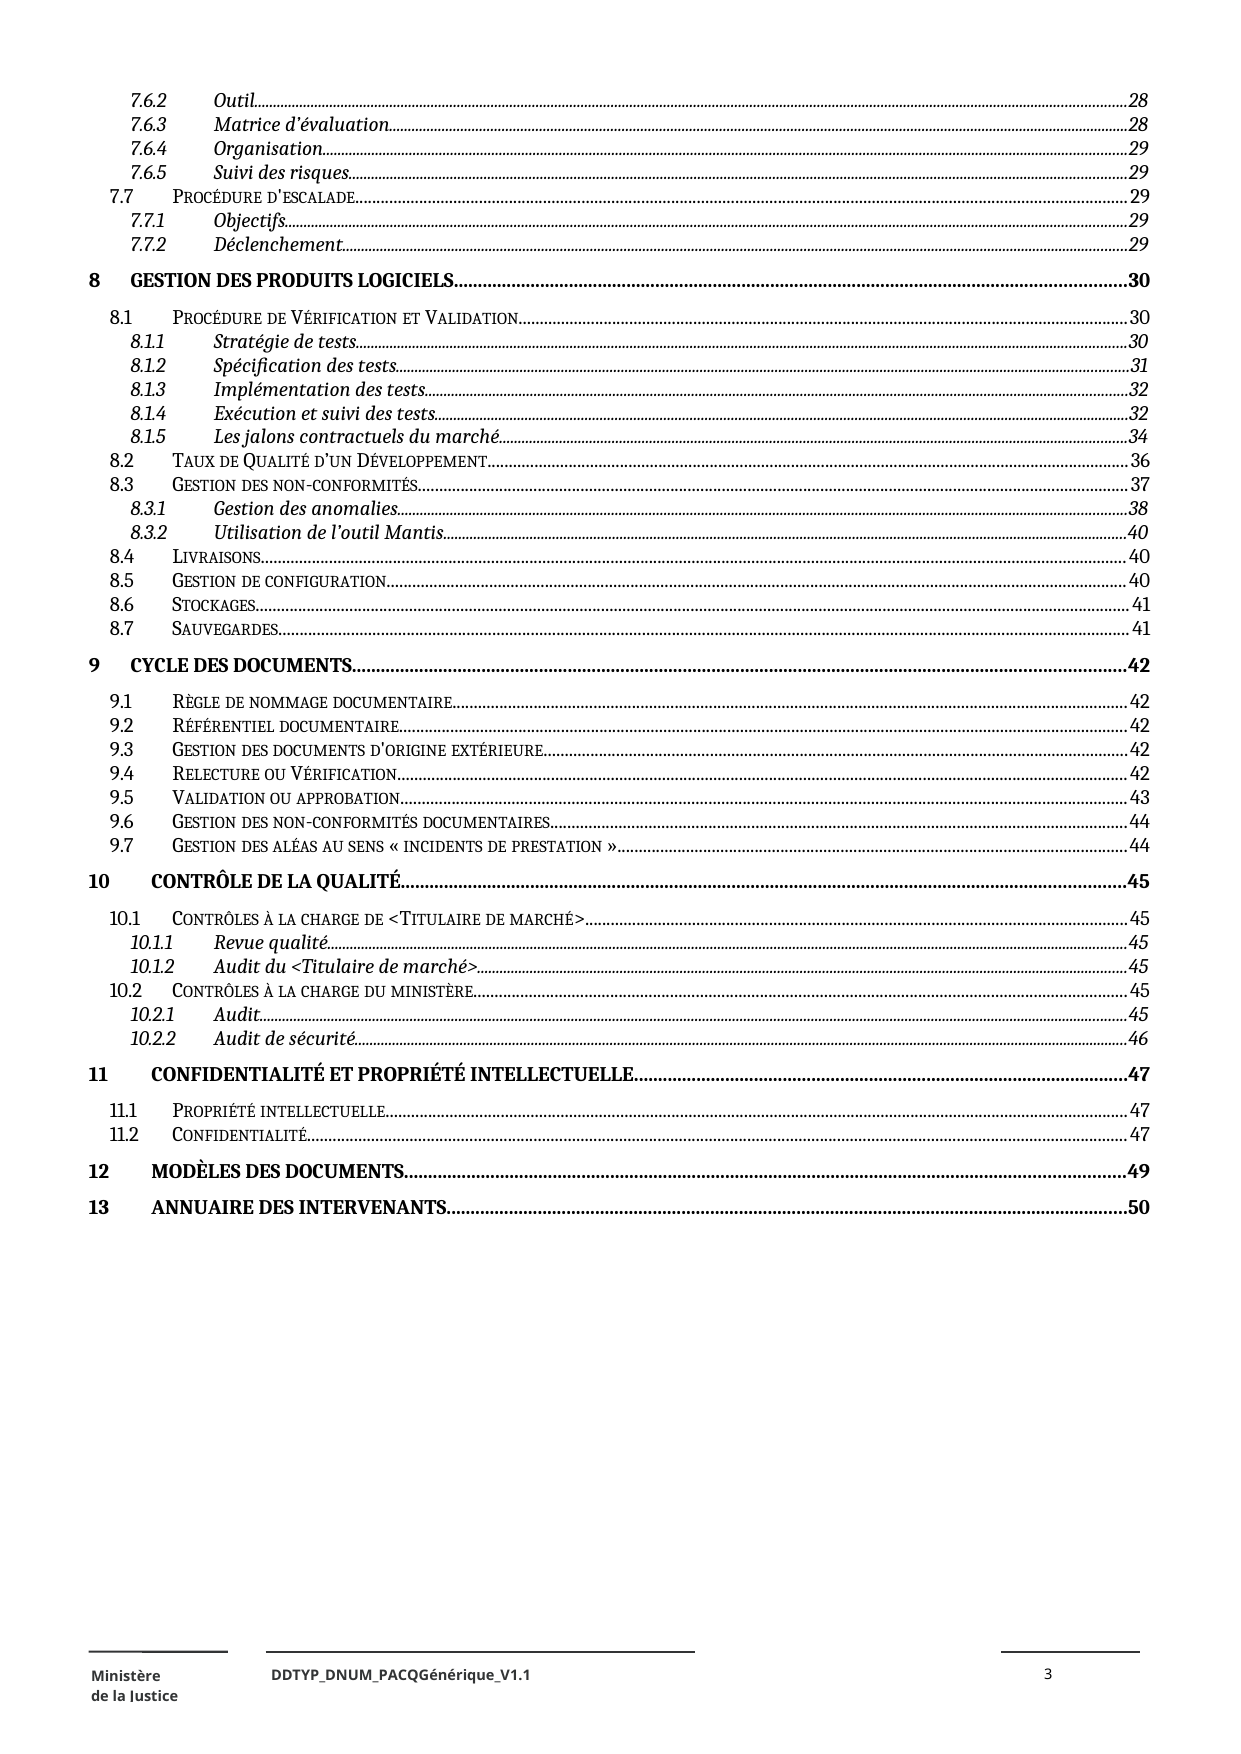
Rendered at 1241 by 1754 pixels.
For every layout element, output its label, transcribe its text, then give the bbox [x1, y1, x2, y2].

text 9.3 Gestion des documents d'origine extérieure 42 [109, 738, 1152, 762]
text 11.2 Confidentialité 47 [109, 1123, 1152, 1147]
text 10.2.2 Audit de sécurité 46 [130, 1026, 1152, 1050]
text 8.5 Gestion de configuration 40 [109, 569, 1152, 593]
text 9.6 Gestion des non-conformités documentaires 44 [109, 809, 1152, 833]
text 8.1.1 Stratégie de tests 30 [130, 329, 1152, 353]
text 7.7.1 Objectifs 29 [130, 208, 1152, 232]
text 7.6.4 Organisation 29 [130, 137, 1152, 161]
text 10 Contrôle de la qualité 45 [89, 870, 1152, 894]
text 11.1 Propriété intellectuelle 47 [109, 1099, 1152, 1123]
text 8.2 Taux de Qualité d’un Développement 36 [109, 449, 1152, 473]
text 8.3.2 Utilisation de l’outil Mantis 40 [130, 521, 1152, 545]
text 8.3 Gestion des non-conformités 37 [109, 473, 1152, 497]
text 8.1.4 Exécution et suivi des tests 32 [130, 401, 1152, 425]
text 9.5 Validation ou approbation 43 [109, 786, 1152, 809]
text 8 Gestion des produits logiciels 30 [89, 269, 1152, 293]
text 8.3.1 Gestion des anomalies 38 [130, 497, 1152, 521]
text 10.1.1 Revue qualité 45 [130, 930, 1152, 954]
text 8.7 Sauvegardes 41 [109, 617, 1152, 641]
text 8.1.2 Spécification des tests 31 [130, 353, 1152, 377]
text 9.4 Relecture ou Vérification 42 [109, 762, 1152, 786]
text 13 Annuaire des intervenants 50 [89, 1196, 1152, 1220]
text 8.1.5 Les jalons contractuels du marché 34 [130, 425, 1152, 449]
text 10.2.1 Audit 45 [130, 1002, 1152, 1026]
text 8.1 Procédure de Vérification et Validation 30 [109, 305, 1152, 329]
text 7.6.5 Suivi des risques 29 [130, 161, 1152, 184]
text 7.7.2 Déclenchement 29 [130, 232, 1152, 256]
text 9.7 Gestion des aléas au sens « incidents de prestation » 44 [109, 833, 1152, 857]
text 9.1 Règle de nommage documentaire 42 [109, 690, 1152, 714]
text 11 Confidentialité et propriété intellectuelle 47 [89, 1063, 1152, 1087]
text 10.1 Contrôles à la charge de <Titulaire de marché> 45 [109, 906, 1152, 930]
text 8.1.3 Implémentation des tests 32 [130, 377, 1152, 401]
text 7.7 Procédure d'escalade 29 [109, 184, 1152, 208]
text 7.6.3 Matrice d’évaluation 28 [130, 113, 1152, 137]
text 8.4 Livraisons 40 [109, 545, 1152, 569]
text 8.6 Stockages 41 [109, 593, 1152, 617]
text 10.2 Contrôles à la charge du ministère 45 [109, 978, 1152, 1002]
text 12 Modèles des documents 49 [89, 1159, 1152, 1183]
text 9 Cycle des documents 42 [89, 653, 1152, 677]
text 7.6.2 Outil 28 [130, 89, 1152, 113]
text 10.1.2 Audit du <Titulaire de marché> 45 [130, 954, 1152, 978]
text 9.2 Référentiel documentaire 42 [109, 714, 1152, 738]
